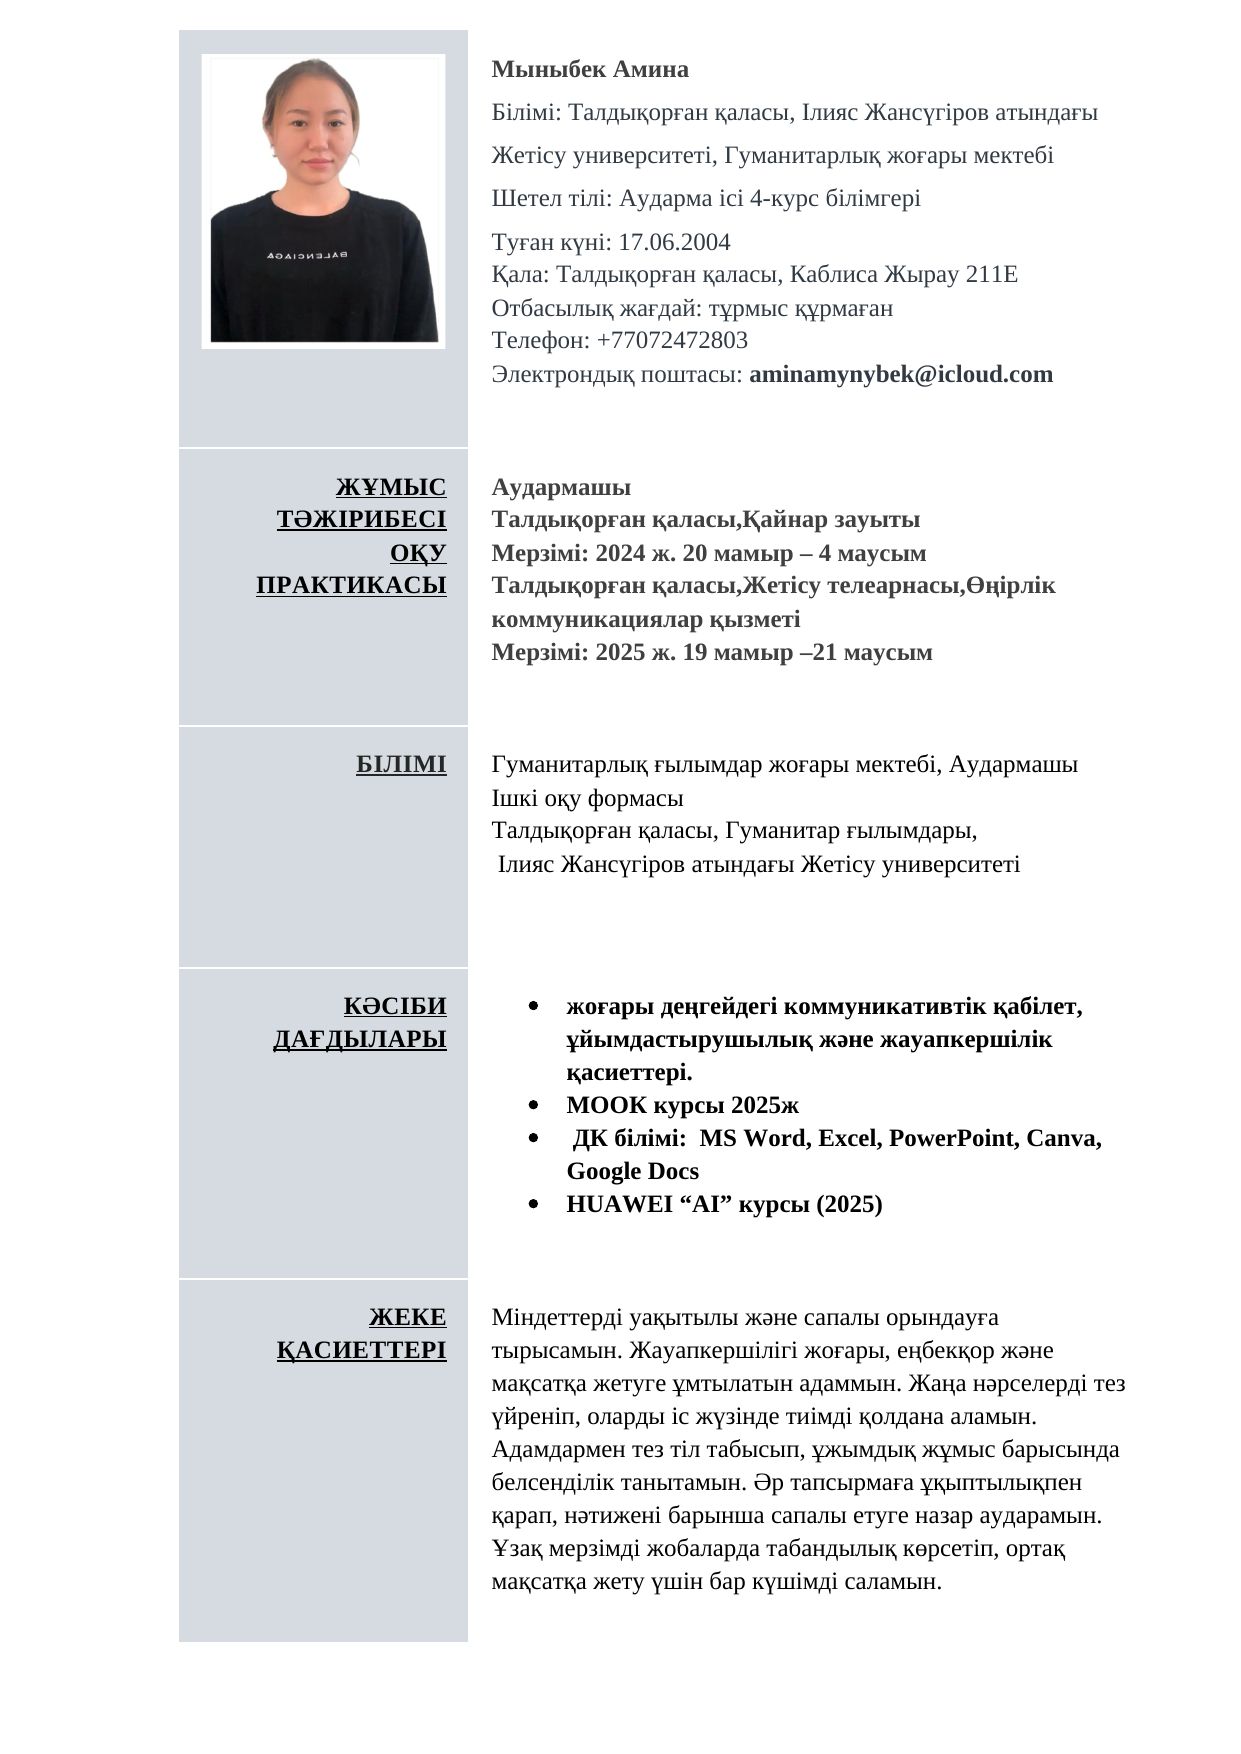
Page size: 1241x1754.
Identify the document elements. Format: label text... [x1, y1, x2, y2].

table_header [179, 30, 468, 447]
table_cell Міндеттерді уақытылы және сапалы орындауға тырысамын. Жауапкершілігі жоғары, еңбекқор және мақсатқа жетуге ұмтылатын адаммын. Жаңа нәрселерді тез үйреніп, оларды іс жүзінде тиімді қолдана аламын. Адамдармен тез тіл табысып, ұжымдық жұмыс барысында белсенділік танытамын. Әр тапсырмаға ұқыптылықпен қарап, нәтижені барынша сапалы етуге назар аударамын. Ұзақ мерзімді жобаларда табандылық көрсетіп, ортақ мақсатқа жету үшін бар күшімді саламын. [470, 1280, 1152, 1642]
table_header Мыныбек Амина Білімі: Талдықорған қаласы, Ілияс Жансүгіров атындағы Жетісу университеті, Гуманитарлық жоғары мектебі Шетел тілі: Аударма ісі 4-курс білімгері Туған күні: 17.06.2004 Қала: Талдықорған қаласы, Каблиса Жырау 211Е Отбасылық жағдай: тұрмыс құрмаған Телефон: +77072472803 Электрондық поштасы: aminamynybek@icloud.com [470, 32, 1152, 447]
table_cell жоғары деңгейдегі коммуникативтік қабілет, ұйымдастырушылық және жауапкершілік қасиеттері. МООК курсы 2025ж ДК білімі: MS Word, Excel, PowerPoint, Canva, Google Docs HUAWEI “AI” курсы (2025) [470, 969, 1152, 1278]
table_cell КӘСІБИ ДАҒДЫЛАРЫ [179, 969, 468, 1278]
table_cell ЖЕКЕ ҚАСИЕТТЕРІ [179, 1280, 468, 1642]
picture [201, 54, 446, 349]
table_cell ЖҰМЫС ТӘЖІРИБЕСІ ОҚУ ПРАКТИКАСЫ [179, 449, 468, 725]
table_cell Аудармашы Талдықорған қаласы,Қайнар зауыты Мерзімі: 2024 ж. 20 мамыр – 4 маусым Талдықорған қаласы,Жетісу телеарнасы,Өңірлік коммуникациялар қызметі Мерзімі: 2025 ж. 19 мамыр –21 маусым [470, 449, 1152, 725]
table_cell Гуманитарлық ғылымдар жоғары мектебі, Аудармашы Ішкі оқу формасы Талдықорған қаласы, Гуманитар ғылымдары, Ілияс Жансүгіров атындағы Жетісу университеті [470, 727, 1152, 967]
table_cell БІЛІМІ [179, 727, 468, 967]
